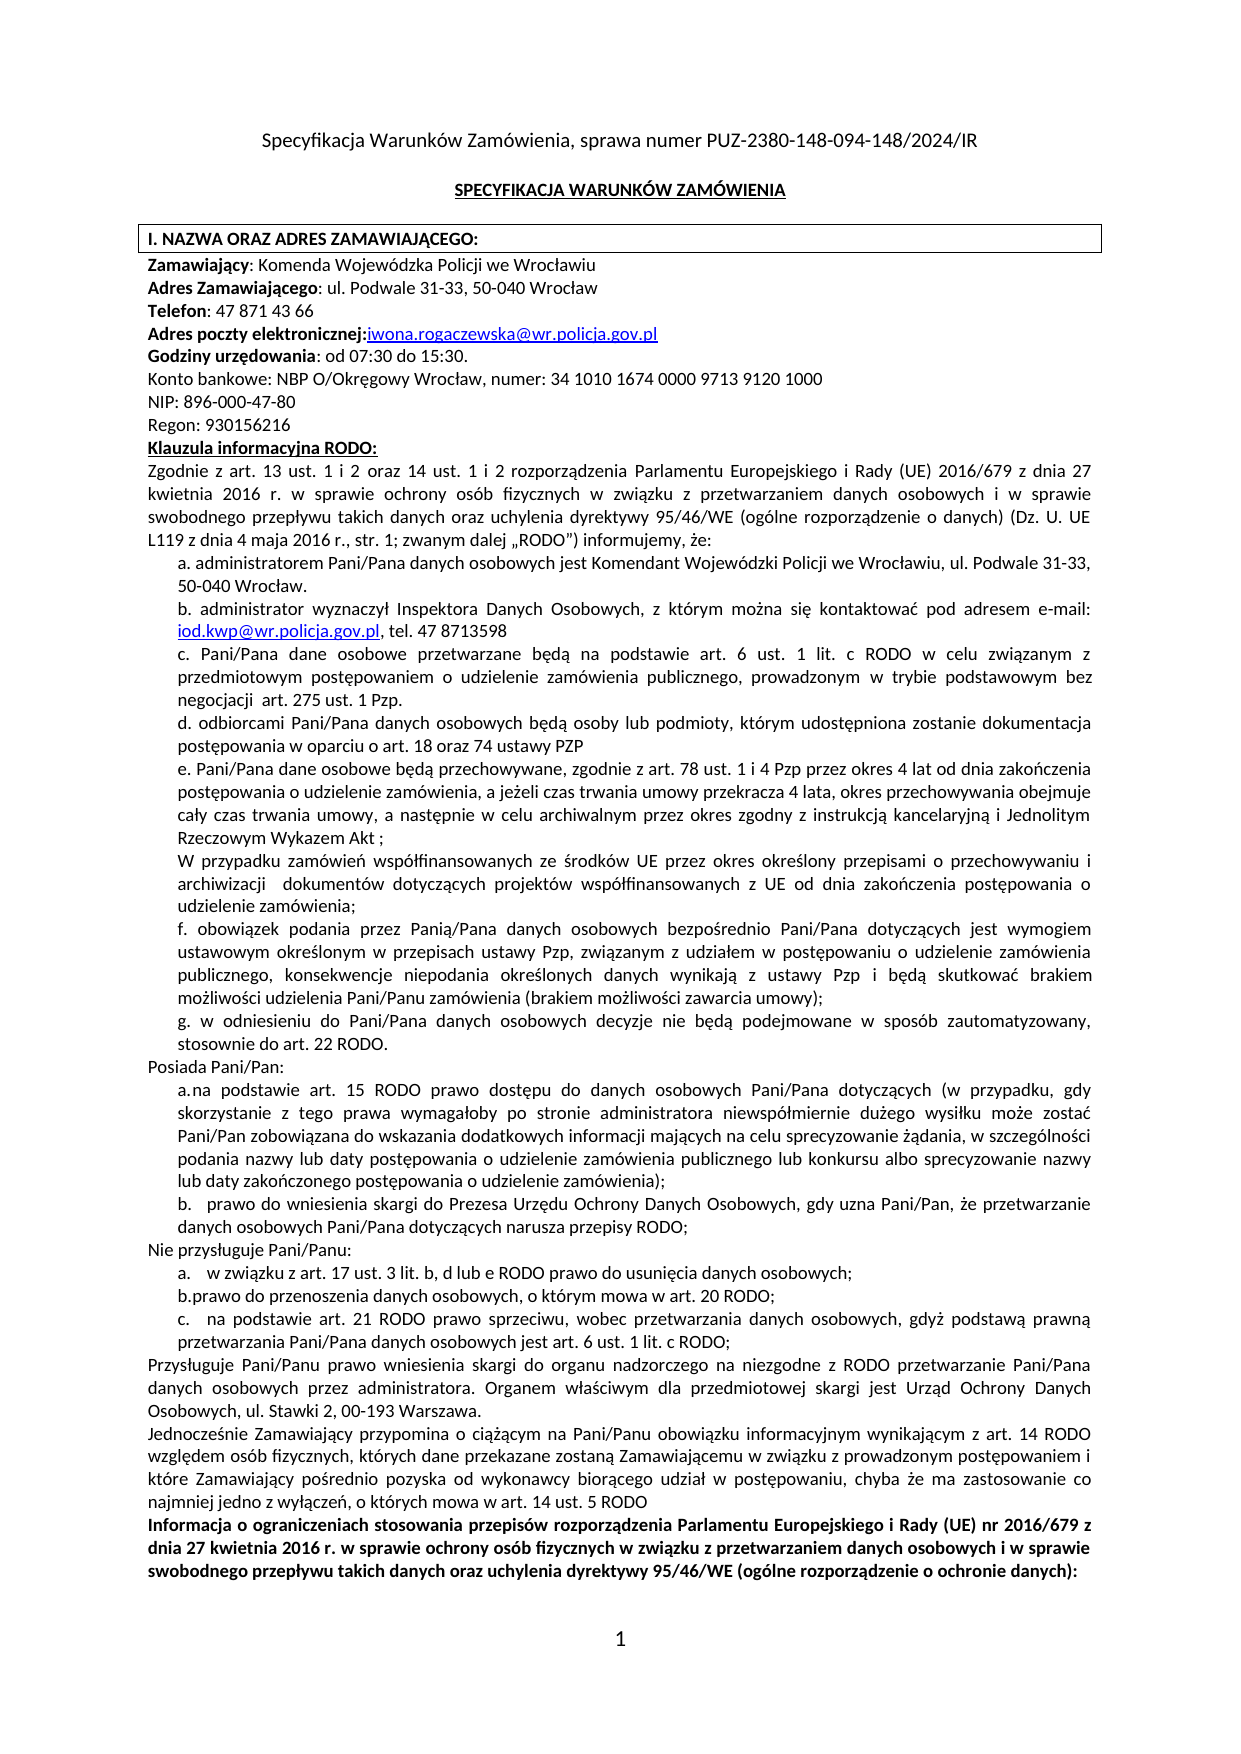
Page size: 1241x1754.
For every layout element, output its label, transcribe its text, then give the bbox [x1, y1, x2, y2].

list w związku z art. 17 ust. 3 lit. b, d lub e RODO prawo do usunięcia danych osobowych; [177, 1261, 1093, 1284]
text b. administrator wyznaczył Inspektora Danych Osobowych, z którym można się kontaktować pod adresem e-mail: iod.kwp@wr.policja.gov.pl, tel. 47 8713598 [177, 597, 1093, 643]
text Telefon: 47 871 43 66 [148, 299, 1093, 322]
text Adres poczty elektronicznej:iwona.rogaczewska@wr.policja.gov.pl [148, 322, 1093, 345]
text a. administratorem Pani/Pana danych osobowych jest Komendant Wojewódzki Policji we Wrocławiu, ul. Podwale 31-33, 50-040 Wrocław. [177, 551, 1093, 597]
text d. odbiorcami Pani/Pana danych osobowych będą osoby lub podmioty, którym udostępniona zostanie dokumentacja postępowania w oparciu o art. 18 oraz 74 ustawy PZP [177, 711, 1093, 757]
text Zgodnie z art. 13 ust. 1 i 2 oraz 14 ust. 1 i 2 rozporządzenia Parlamentu Europejskiego i Rady (UE) 2016/679 z dnia 27 kwietnia 2016 r. w sprawie ochrony osób fizycznych w związku z przetwarzaniem danych osobowych i w sprawie swobodnego przepływu takich danych oraz uchylenia dyrektywy 95/46/WE (ogólne rozporządzenie o danych) (Dz. U. UE L119 z dnia 4 maja 2016 r., str. 1; zwanym dalej „RODO”) informujemy, że: [148, 459, 1093, 551]
text NIP: 896-000-47-80 [148, 391, 1093, 413]
list na podstawie art. 21 RODO prawo sprzeciwu, wobec przetwarzania danych osobowych, gdyż podstawą prawną przetwarzania Pani/Pana danych osobowych jest art. 6 ust. 1 lit. c RODO; [177, 1307, 1093, 1353]
text Posiada Pani/Pan: [148, 1055, 1093, 1078]
text Jednocześnie Zamawiający przypomina o ciążącym na Pani/Panu obowiązku informacyjnym wynikającym z art. 14 RODO względem osób fizycznych, których dane przekazane zostaną Zamawiającemu w związku z prowadzonym postępowaniem i które Zamawiający pośrednio pozyska od wykonawcy biorącego udział w postępowaniu, chyba że ma zastosowanie co najmniej jedno z wyłączeń, o których mowa w art. 14 ust. 5 RODO [148, 1422, 1093, 1513]
list na podstawie art. 15 RODO prawo dostępu do danych osobowych Pani/Pana dotyczących (w przypadku, gdy skorzystanie z tego prawa wymagałoby po stronie administratora niewspółmiernie dużego wysiłku może zostać Pani/Pan zobowiązana do wskazania dodatkowych informacji mających na celu sprecyzowanie żądania, w szczególności podania nazwy lub daty postępowania o udzielenie zamówienia publicznego lub konkursu albo sprecyzowanie nazwy lub daty zakończonego postępowania o udzielenie zamówienia); [177, 1078, 1093, 1193]
list W przypadku zamówień współfinansowanych ze środków UE przez okres określony przepisami o przechowywaniu i archiwizacji dokumentów dotyczących projektów współfinansowanych z UE od dnia zakończenia postępowania o udzielenie zamówienia; [177, 849, 1093, 918]
list f. obowiązek podania przez Panią/Pana danych osobowych bezpośrednio Pani/Pana dotyczących jest wymogiem ustawowym określonym w przepisach ustawy Pzp, związanym z udziałem w postępowaniu o udzielenie zamówienia publicznego, konsekwencje niepodania określonych danych wynikają z ustawy Pzp i będą skutkować brakiem możliwości udzielenia Pani/Panu zamówienia (brakiem możliwości zawarcia umowy); [177, 918, 1093, 1009]
text SPECYFIKACJA WARUNKÓW ZAMÓWIENIA [148, 178, 1093, 201]
text I. NAZWA ORAZ ADRES ZAMAWIAJĄCEGO: [139, 225, 1101, 252]
text Regon: 930156216 [148, 413, 1093, 436]
text Klauzula informacyjna RODO: [148, 436, 1093, 459]
text c. Pani/Pana dane osobowe przetwarzane będą na podstawie art. 6 ust. 1 lit. c RODO w celu związanym z przedmiotowym postępowaniem o udzielenie zamówienia publicznego, prowadzonym w trybie podstawowym bez negocjacji art. 275 ust. 1 Pzp. [177, 643, 1093, 711]
text Przysługuje Pani/Panu prawo wniesienia skargi do organu nadzorczego na niezgodne z RODO przetwarzanie Pani/Pana danych osobowych przez administratora. Organem właściwym dla przedmiotowej skargi jest Urząd Ochrony Danych Osobowych, ul. Stawki 2, 00-193 Warszawa. [148, 1353, 1093, 1422]
text Zamawiający: Komenda Wojewódzka Policji we Wrocławiu [148, 253, 1093, 276]
text Informacja o ograniczeniach stosowania przepisów rozporządzenia Parlamentu Europejskiego i Rady (UE) nr 2016/679 z dnia 27 kwietnia 2016 r. w sprawie ochrony osób fizycznych w związku z przetwarzaniem danych osobowych i w sprawie swobodnego przepływu takich danych oraz uchylenia dyrektywy 95/46/WE (ogólne rozporządzenie o ochronie danych): [148, 1513, 1093, 1582]
text g. w odniesieniu do Pani/Pana danych osobowych decyzje nie będą podejmowane w sposób zautomatyzowany, stosownie do art. 22 RODO. [177, 1009, 1093, 1055]
list prawo do wniesienia skargi do Prezesa Urzędu Ochrony Danych Osobowych, gdy uzna Pani/Pan, że przetwarzanie danych osobowych Pani/Pana dotyczących narusza przepisy RODO; [177, 1193, 1093, 1238]
text Konto bankowe: NBP O/Okręgowy Wrocław, numer: 34 1010 1674 0000 9713 9120 1000 [148, 368, 1093, 391]
text Godziny urzędowania: od 07:30 do 15:30. [148, 345, 1093, 368]
list prawo do przenoszenia danych osobowych, o którym mowa w art. 20 RODO; [177, 1284, 1093, 1307]
text Adres Zamawiającego: ul. Podwale 31-33, 50-040 Wrocław [148, 276, 1093, 299]
text Nie przysługuje Pani/Panu: [148, 1238, 1093, 1261]
text e. Pani/Pana dane osobowe będą przechowywane, zgodnie z art. 78 ust. 1 i 4 Pzp przez okres 4 lat od dnia zakończenia postępowania o udzielenie zamówienia, a jeżeli czas trwania umowy przekracza 4 lata, okres przechowywania obejmuje cały czas trwania umowy, a następnie w celu archiwalnym przez okres zgodny z instrukcją kancelaryjną i Jednolitym Rzeczowym Wykazem Akt ; [177, 757, 1093, 849]
